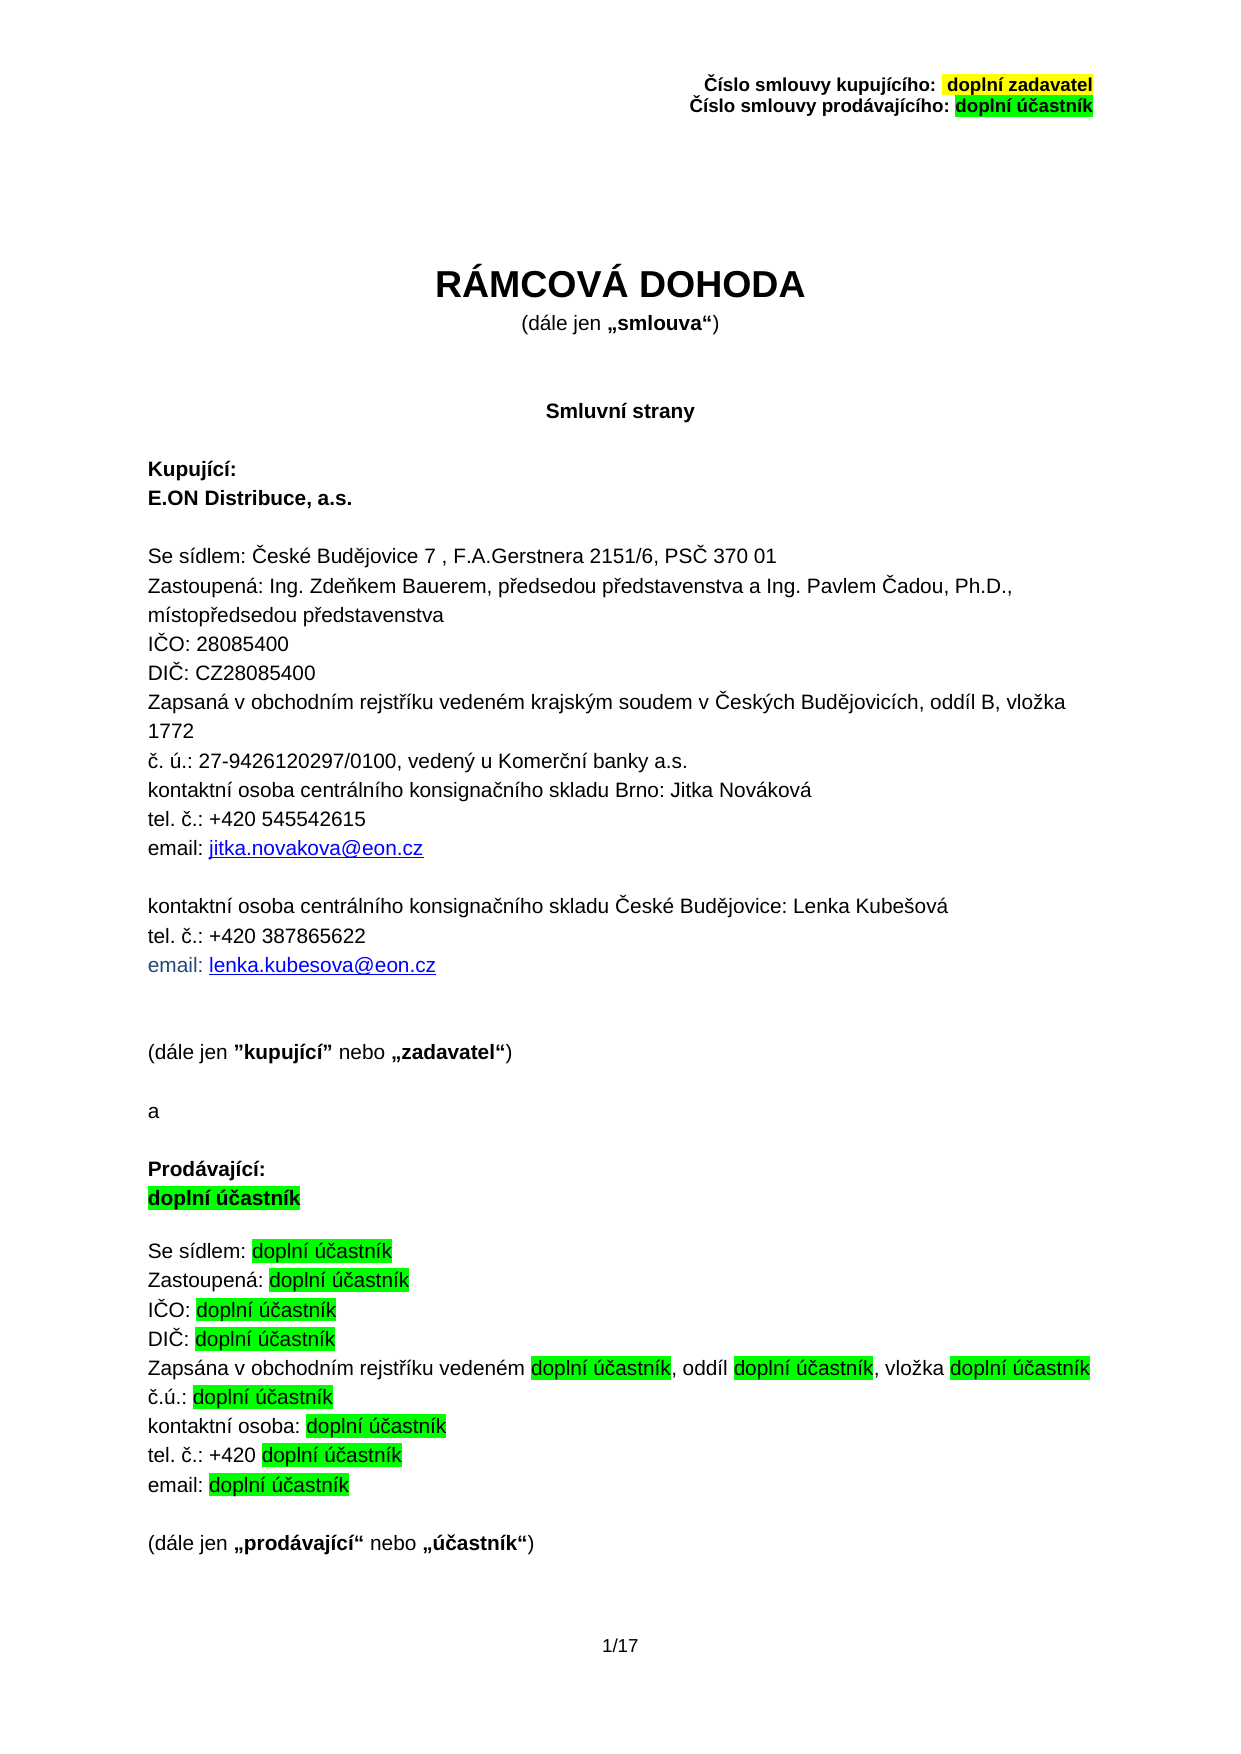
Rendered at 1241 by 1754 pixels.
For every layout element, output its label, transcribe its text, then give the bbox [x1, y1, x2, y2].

text E.ON Distribuce, a.s. [148, 481, 1093, 510]
text Zapsaná v obchodním rejstříku vedeném krajským soudem v Českých Budějovicích, oddíl B, vložka 1772 [148, 685, 1093, 743]
text kontaktní osoba centrálního konsignačního skladu České Budějovice: Lenka Kubešová [148, 889, 1093, 918]
text Zapsána v obchodním rejstříku vedeném doplní účastník, oddíl doplní účastník, vložka doplní účastník [148, 1351, 1093, 1380]
text (dále jen „smlouva“) [148, 306, 1093, 335]
text Se sídlem: doplní účastník [148, 1234, 1093, 1263]
text a [148, 1093, 1093, 1122]
text email: jitka.novakova@eon.cz [148, 831, 1093, 860]
text IČO: 28085400 [148, 627, 1093, 656]
text č.ú.: doplní účastník [148, 1380, 1093, 1409]
text kontaktní osoba: doplní účastník [148, 1409, 1093, 1438]
text IČO: doplní účastník [148, 1292, 1093, 1321]
text kontaktní osoba centrálního konsignačního skladu Brno: Jitka Nováková [148, 772, 1093, 802]
text (dále jen „prodávající“ nebo „účastník“) [148, 1526, 1093, 1555]
text email: doplní účastník [148, 1467, 1093, 1496]
text Prodávající: [148, 1152, 1093, 1181]
text Zastoupená: Ing. Zdeňkem Bauerem, předsedou představenstva a Ing. Pavlem Čadou, Ph.D., místopředsedou představenstva [148, 568, 1093, 627]
text tel. č.: +420 387865622 [148, 918, 1093, 947]
text tel. č.: +420 545542615 [148, 802, 1093, 831]
text RÁMCOVÁ DOHODA [148, 263, 1093, 306]
text Kupující: [148, 452, 1093, 481]
text Zastoupená: doplní účastník [148, 1263, 1093, 1292]
text doplní účastník [148, 1181, 1093, 1210]
text Se sídlem: České Budějovice 7 , F.A.Gerstnera 2151/6, PSČ 370 01 [148, 539, 1093, 568]
text č. ú.: 27-9426120297/0100, vedený u Komerční banky a.s. [148, 743, 1093, 772]
text (dále jen ”kupující” nebo „zadavatel“) [148, 1035, 1093, 1064]
text DIČ: doplní účastník [148, 1321, 1093, 1351]
text Smluvní strany [148, 393, 1093, 422]
text tel. č.: +420 doplní účastník [148, 1438, 1093, 1467]
text DIČ: CZ28085400 [148, 656, 1093, 685]
text email: lenka.kubesova@eon.cz [148, 947, 1093, 977]
